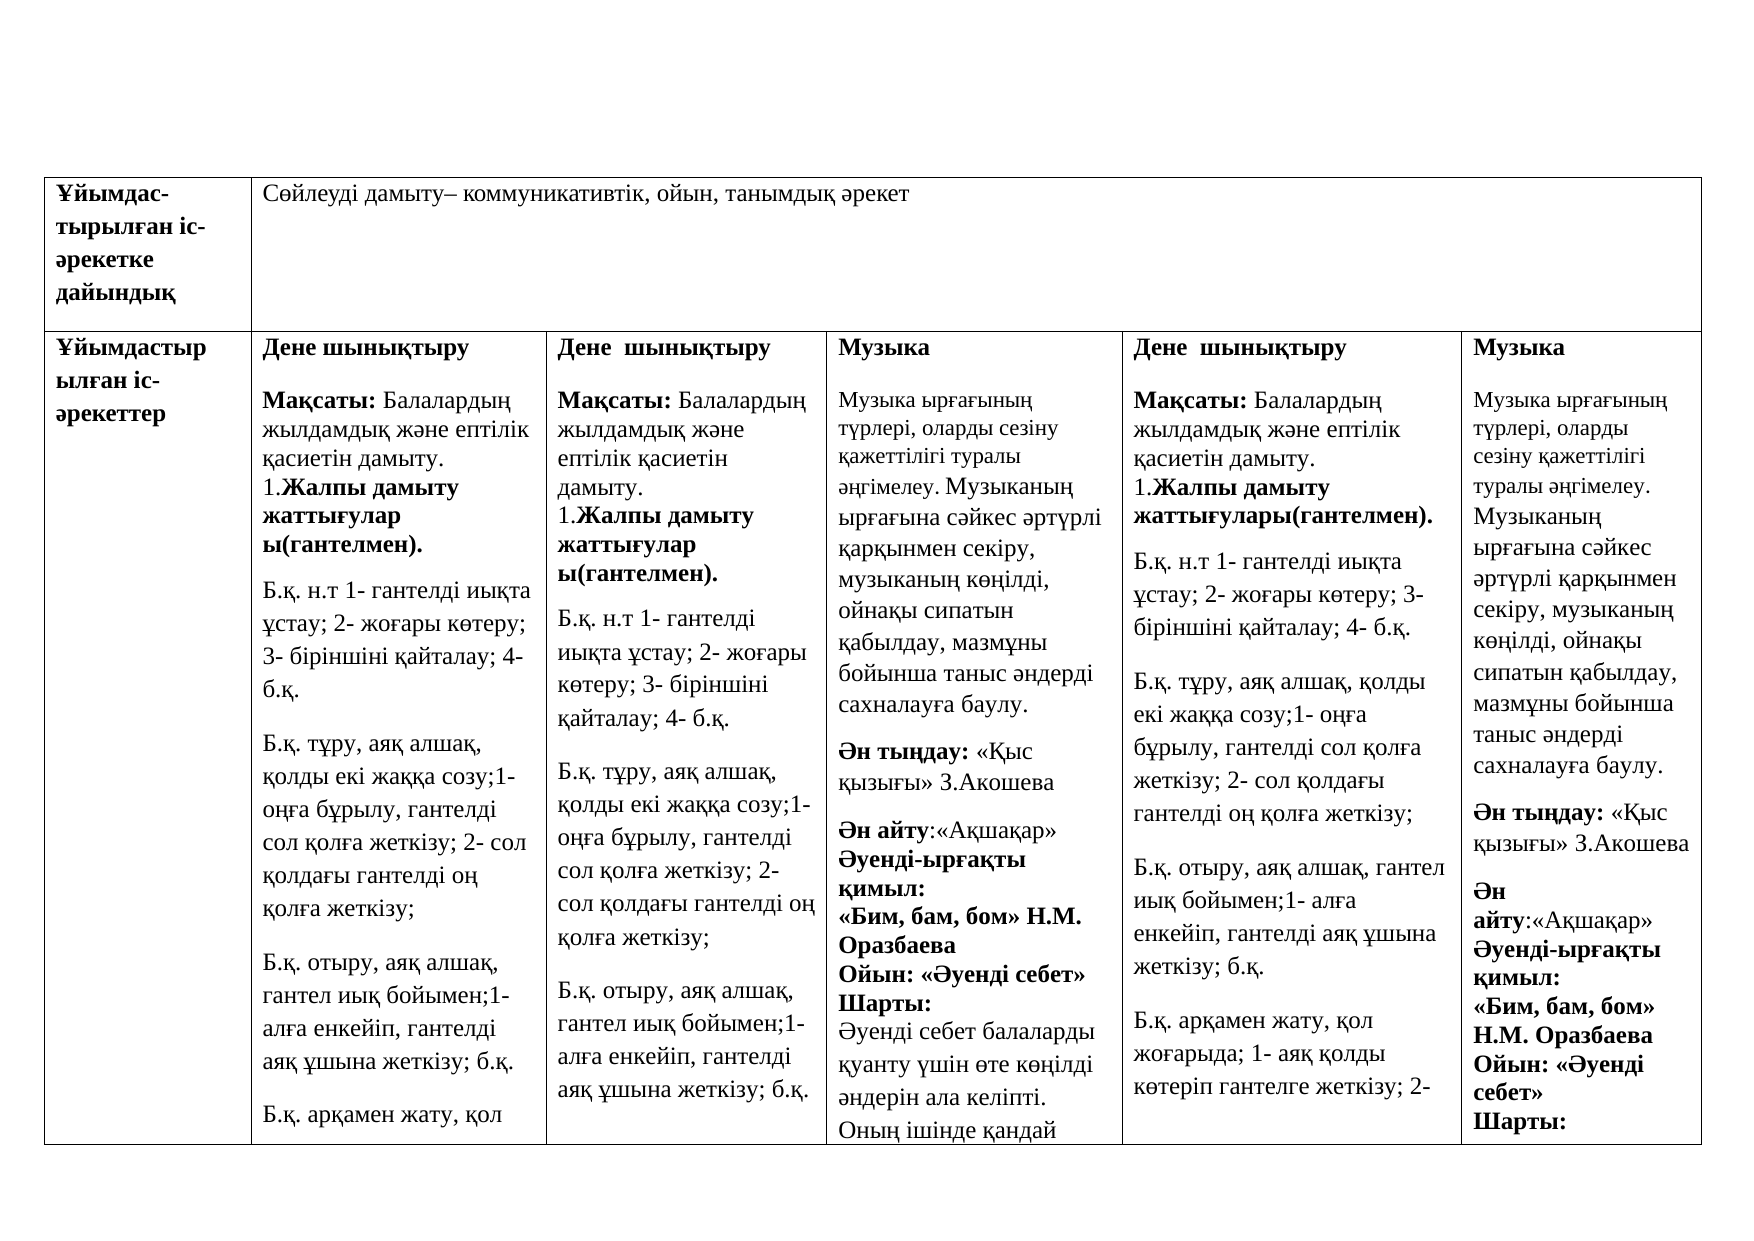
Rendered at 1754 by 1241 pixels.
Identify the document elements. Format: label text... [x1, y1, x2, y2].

table_cell Сөйлеуді дамыту– коммуникативтік, ойын, танымдық әрекет [252, 178, 1701, 331]
table_cell Ұйымдас-тырылған іс-әрекетке дайындық [45, 178, 251, 331]
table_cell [45, 332, 251, 1144]
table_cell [827, 332, 1122, 1144]
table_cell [1462, 332, 1701, 1144]
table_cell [252, 332, 546, 1144]
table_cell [1123, 332, 1461, 1144]
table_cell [547, 332, 826, 1144]
